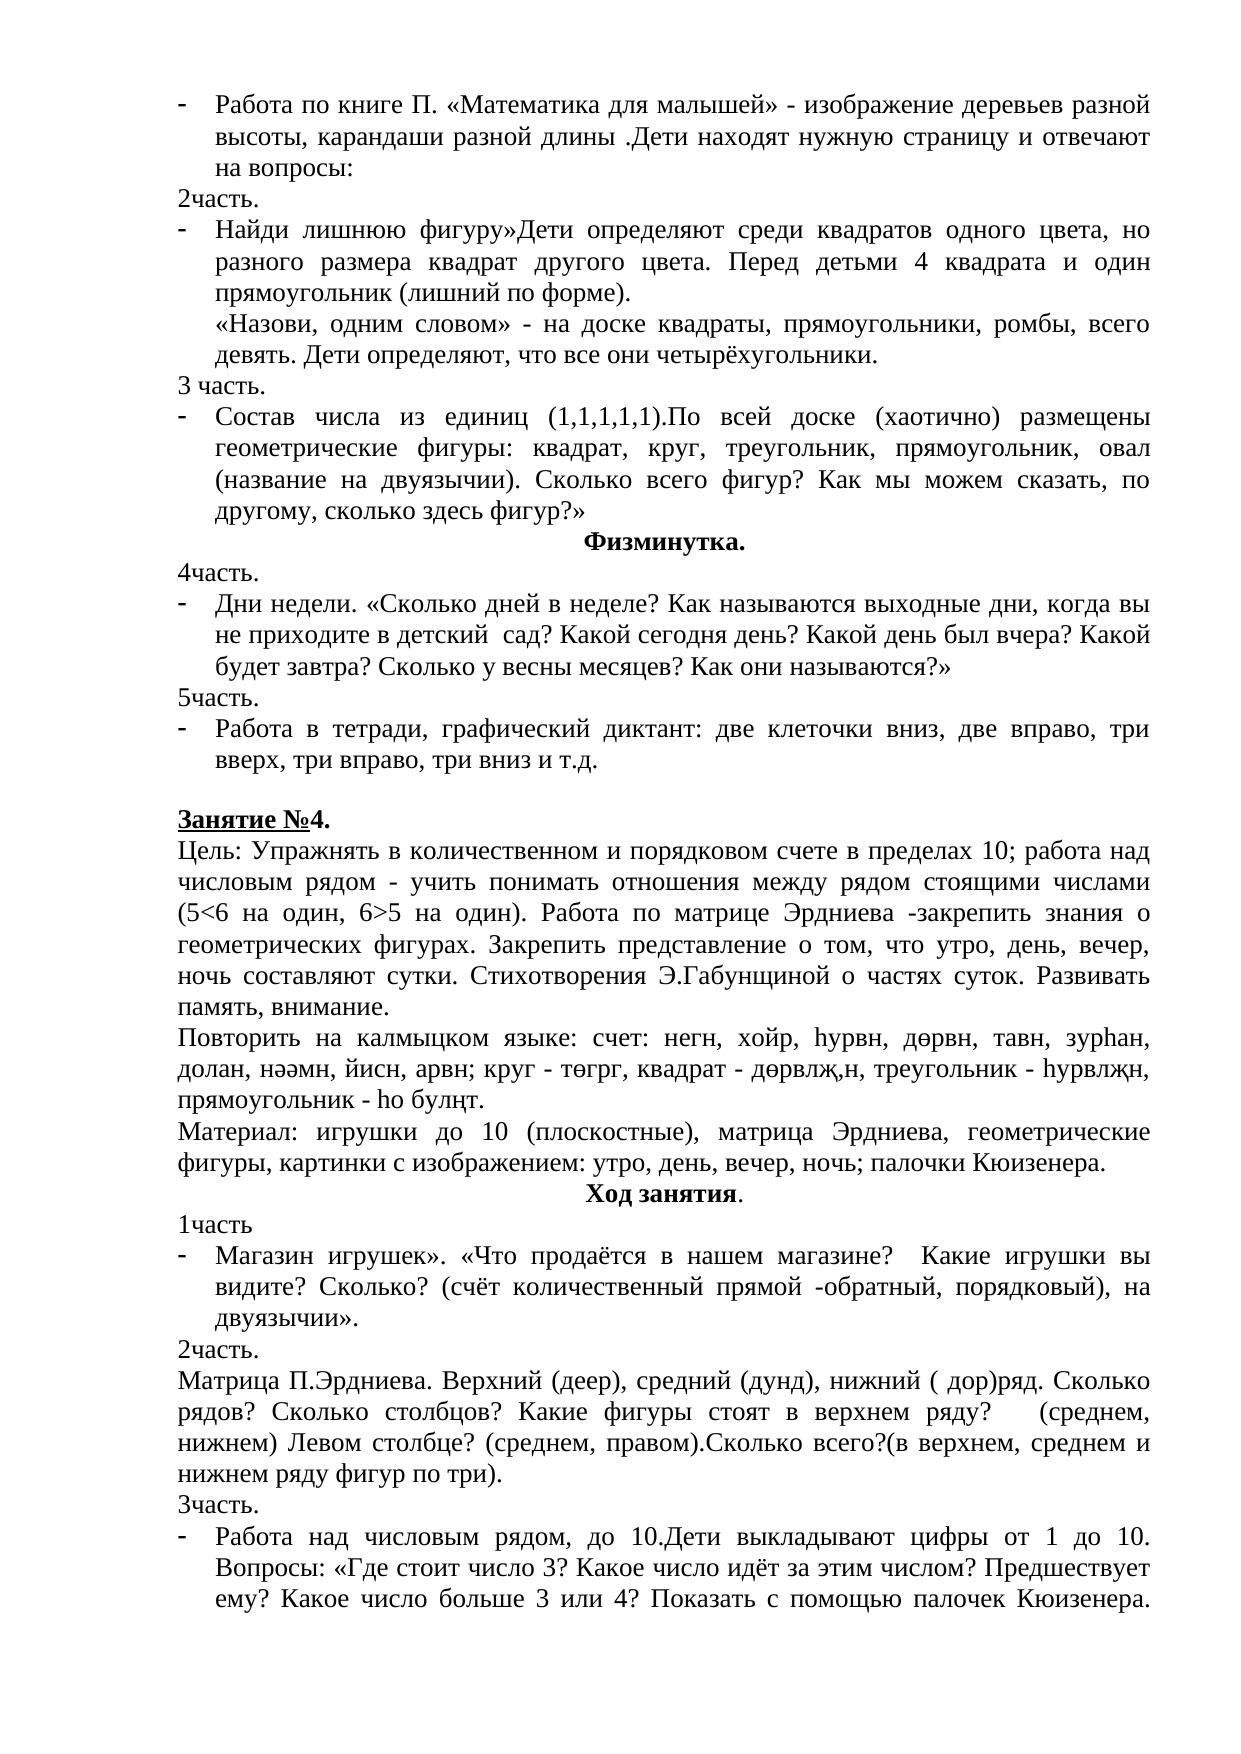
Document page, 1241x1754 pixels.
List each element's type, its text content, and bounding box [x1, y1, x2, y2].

text 1часть [177, 1208, 1152, 1239]
text 2часть. [177, 182, 1152, 213]
text Занятие №4. [177, 803, 1152, 834]
text Материал: игрушки до 10 (плоскостные), матрица Эрдниева, геометрические фигуры, картинки с изображением: утро, день, вечер, ночь; палочки Кюизенера. [177, 1114, 1152, 1177]
list Состав числа из единиц (1,1,1,1,1).По всей доске (хаотично) размещены геометрические фигуры: квадрат, круг, треугольник, прямоугольник, овал (название на двуязычии). Сколько всего фигур? Как мы можем сказать, по другому, сколько здесь фигур?» [177, 400, 1152, 525]
list «Назови, одним словом» - на доске квадраты, прямоугольники, ромбы, всего девять. Дети определяют, что все они четырёхугольники. [215, 307, 1152, 369]
text 3часть. [177, 1488, 1152, 1519]
text Ход занятия. [177, 1177, 1152, 1208]
list Работа по книге П. «Математика для малышей» - изображение деревьев разной высоты, карандаши разной длины .Дети находят нужную страницу и отвечают на вопросы: [177, 89, 1152, 182]
text 5часть. [177, 681, 1152, 712]
text 4часть. [177, 556, 1152, 587]
list Найди лишнюю фигуру»Дети определяют среди квадратов одного цвета, но разного размера квадрат другого цвета. Перед детьми 4 квадрата и один прямоугольник (лишний по форме). [177, 213, 1152, 307]
list Работа в тетради, графический диктант: две клеточки вниз, две вправо, три вверх, три вправо, три вниз и т.д. [177, 712, 1152, 774]
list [177, 1519, 1152, 1613]
text Цель: Упражнять в количественном и порядковом счете в пределах 10; работа над числовым рядом - учить понимать отношения между рядом стоящими числами (5<6 на один, 6>5 на один). Работа по матрице Эрдниева -закрепить знания о геометрических фигурах. Закрепить представление о том, что утро, день, вечер, ночь составляют сутки. Стихотворения Э.Габунщиной о частях суток. Развивать память, внимание. [177, 834, 1152, 1021]
text 3 часть. [177, 369, 1152, 400]
list Дни недели. «Сколько дней в неделе? Как называются выходные дни, когда вы не приходите в детский сад? Какой сегодня день? Какой день был вчера? Какой будет завтра? Сколько у весны месяцев? Как они называются?» [177, 587, 1152, 681]
text Повторить на калмыцком языке: счет: негн, хойр, һурвн, дөрвн, тавн, зурһан, долан, нәәмн, йисн, арвн; круг - төгрг, квадрат - дөрвлҗ,н, треугольник - һурвлҗн, прямоугольник - һо булңт. [177, 1021, 1152, 1114]
text Физминутка. [177, 525, 1152, 556]
list Магазин игрушек». «Что продаётся в нашем магазине? Какие игрушки вы видите? Сколько? (счёт количественный прямой -обратный, порядковый), на двуязычии». [177, 1239, 1152, 1333]
text Матрица П.Эрдниева. Верхний (деер), средний (дунд), нижний ( дор)ряд. Сколько рядов? Сколько столбцов? Какие фигуры стоят в верхнем ряду? (среднем, нижнем) Левом столбце? (среднем, правом).Сколько всего?(в верхнем, среднем и нижнем ряду фигур по три). [177, 1364, 1152, 1488]
text 2часть. [177, 1333, 1152, 1364]
